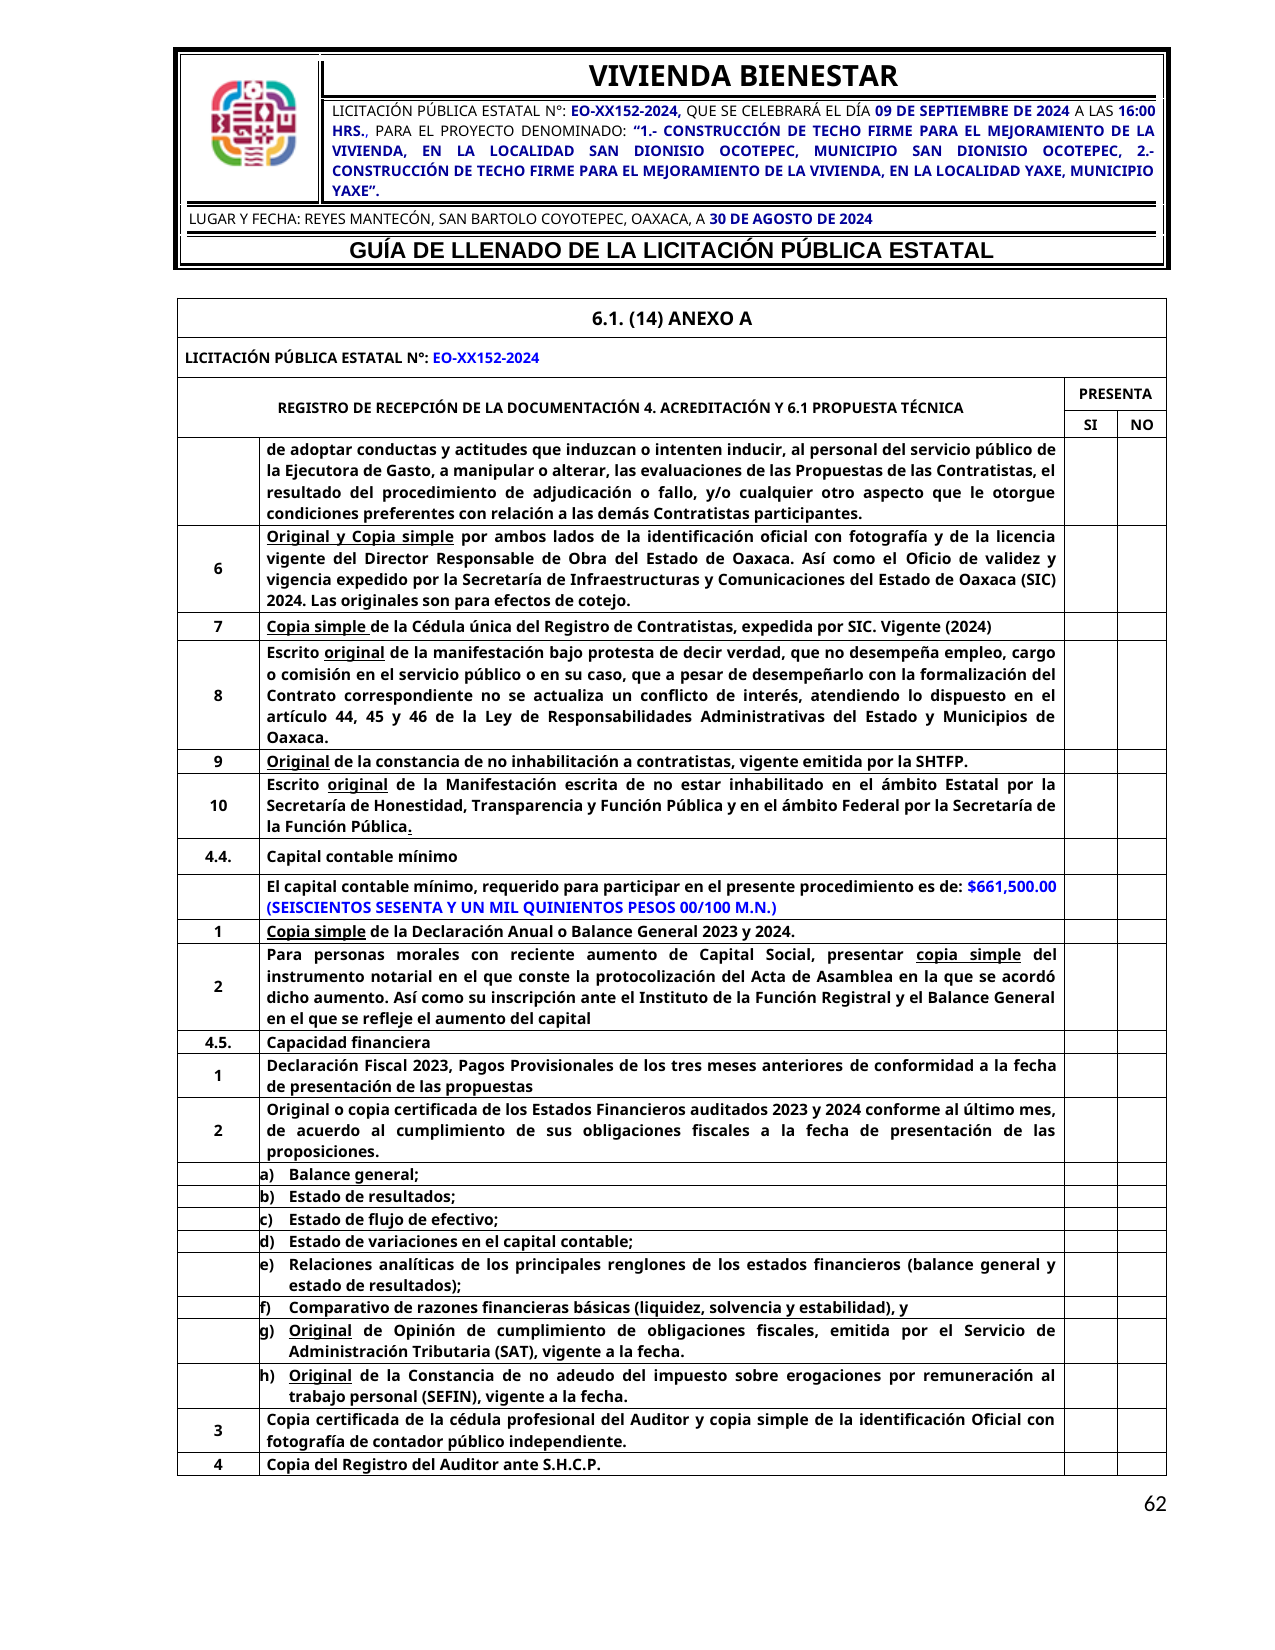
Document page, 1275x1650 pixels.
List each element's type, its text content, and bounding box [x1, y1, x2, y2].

table_cell [178, 1364, 259, 1408]
table_cell [1065, 1253, 1117, 1296]
table_cell [1065, 438, 1117, 524]
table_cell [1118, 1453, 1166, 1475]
table_header 6.1. (14) ANEXO A [178, 299, 1166, 337]
table_cell [1118, 920, 1166, 942]
table_cell Comparativo de razones financieras básicas (liquidez, solvencia y estabilidad), y [260, 1297, 1064, 1318]
table_cell [178, 1231, 259, 1252]
table_cell 4.5. [178, 1031, 259, 1053]
table_cell Para personas morales con reciente aumento de Capital Social, presentar copia simple del instrumento notarial en el que conste la protocolización del Acta de Asamblea en la que se acordó dicho aumento. Así como su inscripción ante el Instituto de la Función Registral y el Balance General en el que se refleje el aumento del capital [260, 944, 1064, 1030]
table_cell [1118, 1319, 1166, 1363]
table_cell Capacidad financiera [260, 1031, 1064, 1053]
table_cell 4.4. [178, 839, 259, 874]
table_cell Relaciones analíticas de los principales renglones de los estados financieros (balance general y estado de resultados); [260, 1253, 1064, 1296]
table_cell Estado de resultados; [260, 1186, 1064, 1207]
table_cell [1118, 613, 1166, 640]
table_cell [1065, 641, 1117, 749]
table_cell 10 [178, 774, 259, 838]
picture [200, 73, 307, 172]
table_cell [1065, 1208, 1117, 1229]
table_cell 8 [178, 641, 259, 749]
table_cell [1065, 1297, 1117, 1318]
table_cell [1065, 613, 1117, 640]
table_cell NO [1118, 411, 1166, 437]
table_cell [178, 1163, 259, 1184]
table_cell 6 [178, 526, 259, 612]
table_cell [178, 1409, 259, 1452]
table_cell [1118, 526, 1166, 612]
table_cell [1065, 944, 1117, 1030]
table_cell Copia simple de la Cédula única del Registro de Contratistas, expedida por SIC. Vigente (2024) [260, 613, 1064, 640]
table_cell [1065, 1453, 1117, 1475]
table_cell [1065, 875, 1117, 919]
table_cell LICITACIÓN PÚBLICA ESTATAL N°: EO-XX152-2024 [178, 338, 1166, 377]
table_cell 2 [178, 944, 259, 1030]
table_cell Escrito original de la manifestación bajo protesta de decir verdad, que no desempeña empleo, cargo o comisión en el servicio público o en su caso, que a pesar de desempeñarlo con la formalización del Contrato correspondiente no se actualiza un conflicto de interés, atendiendo lo dispuesto en el artículo 44, 45 y 46 de la Ley de Responsabilidades Administrativas del Estado y Municipios de Oaxaca. [260, 641, 1064, 749]
table_cell [1118, 1054, 1166, 1097]
table_cell Copia simple de la Declaración Anual o Balance General 2023 y 2024. [260, 920, 1064, 942]
table_cell 5 [178, 438, 259, 524]
table_cell Original y Copia simple por ambos lados de la identificación oficial con fotografía y de la licencia vigente del Director Responsable de Obra del Estado de Oaxaca. Así como el Oficio de validez y vigencia expedido por la Secretaría de Infraestructuras y Comunicaciones del Estado de Oaxaca (SIC) 2024. Las originales son para efectos de cotejo. [260, 526, 1064, 612]
table_cell Original de la constancia de no inhabilitación a contratistas, vigente emitida por la SHTFP. [260, 750, 1064, 773]
table_cell [178, 1208, 259, 1229]
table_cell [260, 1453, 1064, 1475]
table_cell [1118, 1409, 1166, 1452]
table_cell [1118, 944, 1166, 1030]
table_cell [1118, 1186, 1166, 1207]
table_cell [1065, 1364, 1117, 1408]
table_cell SI [1065, 411, 1117, 437]
table_cell [1065, 526, 1117, 612]
table_cell [1118, 438, 1166, 524]
table_cell [1118, 1231, 1166, 1252]
table_cell [1065, 1186, 1117, 1207]
table_cell [1065, 750, 1117, 773]
table_cell [1065, 1163, 1117, 1184]
table_cell [1065, 920, 1117, 942]
table_cell Estado de variaciones en el capital contable; [260, 1231, 1064, 1252]
table_cell Original o copia certificada de los Estados Financieros auditados 2023 y 2024 conforme al último mes, de acuerdo al cumplimiento de sus obligaciones fiscales a la fecha de presentación de las proposiciones. [260, 1098, 1064, 1162]
table_cell [1065, 1231, 1117, 1252]
table_cell [178, 1319, 259, 1363]
table_cell [1065, 839, 1117, 874]
table_cell 2 [178, 1098, 259, 1162]
table_cell 1 [178, 1054, 259, 1097]
table_cell [1118, 1031, 1166, 1053]
table_cell [1065, 1031, 1117, 1053]
table_cell Declaración Fiscal 2023, Pagos Provisionales de los tres meses anteriores de conformidad a la fecha de presentación de las propuestas [260, 1054, 1064, 1097]
table_cell Capital contable mínimo [260, 839, 1064, 874]
table_cell [1118, 641, 1166, 749]
table_cell Original de la Constancia de no adeudo del impuesto sobre erogaciones por remuneración al trabajo personal (SEFIN), vigente a la fecha. [260, 1364, 1064, 1408]
table_cell Original de Opinión de cumplimiento de obligaciones fiscales, emitida por el Servicio de Administración Tributaria (SAT), vigente a la fecha. [260, 1319, 1064, 1363]
table_cell [1118, 750, 1166, 773]
table_cell El capital contable mínimo, requerido para participar en el presente procedimiento es de: $661,500.00 (SEISCIENTOS SESENTA Y UN MIL QUINIENTOS PESOS 00/100 M.N.) [260, 875, 1064, 919]
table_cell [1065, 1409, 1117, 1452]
table_cell [1065, 774, 1117, 838]
table_cell [1118, 774, 1166, 838]
table_cell Balance general; [260, 1163, 1064, 1184]
table_cell [178, 1186, 259, 1207]
table_cell [178, 1253, 259, 1296]
table_cell [178, 875, 259, 919]
table_cell Escrito original de la Manifestación escrita de no estar inhabilitado en el ámbito Estatal por la Secretaría de Honestidad, Transparencia y Función Pública y en el ámbito Federal por la Secretaría de la Función Pública. [260, 774, 1064, 838]
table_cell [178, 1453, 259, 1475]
table_cell PRESENTA [1065, 378, 1166, 410]
table_cell [1118, 1208, 1166, 1229]
table_cell 7 [178, 613, 259, 640]
table_cell Estado de flujo de efectivo; [260, 1208, 1064, 1229]
table_cell [1118, 875, 1166, 919]
table_cell [1118, 1098, 1166, 1162]
table_cell [1118, 1163, 1166, 1184]
table_cell [178, 1297, 259, 1318]
table_cell [1118, 1297, 1166, 1318]
table_cell [1065, 1054, 1117, 1097]
table_cell [1118, 1253, 1166, 1296]
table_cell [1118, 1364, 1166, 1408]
table_cell REGISTRO DE RECEPCIÓN DE LA DOCUMENTACIÓN 4. ACREDITACIÓN Y 6.1 PROPUESTA TÉCNICA [178, 378, 1064, 437]
table_cell 1 [178, 920, 259, 942]
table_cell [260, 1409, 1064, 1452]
table_cell [1065, 1319, 1117, 1363]
table_cell 9 [178, 750, 259, 773]
table_cell [1065, 1098, 1117, 1162]
table_cell [1118, 839, 1166, 874]
